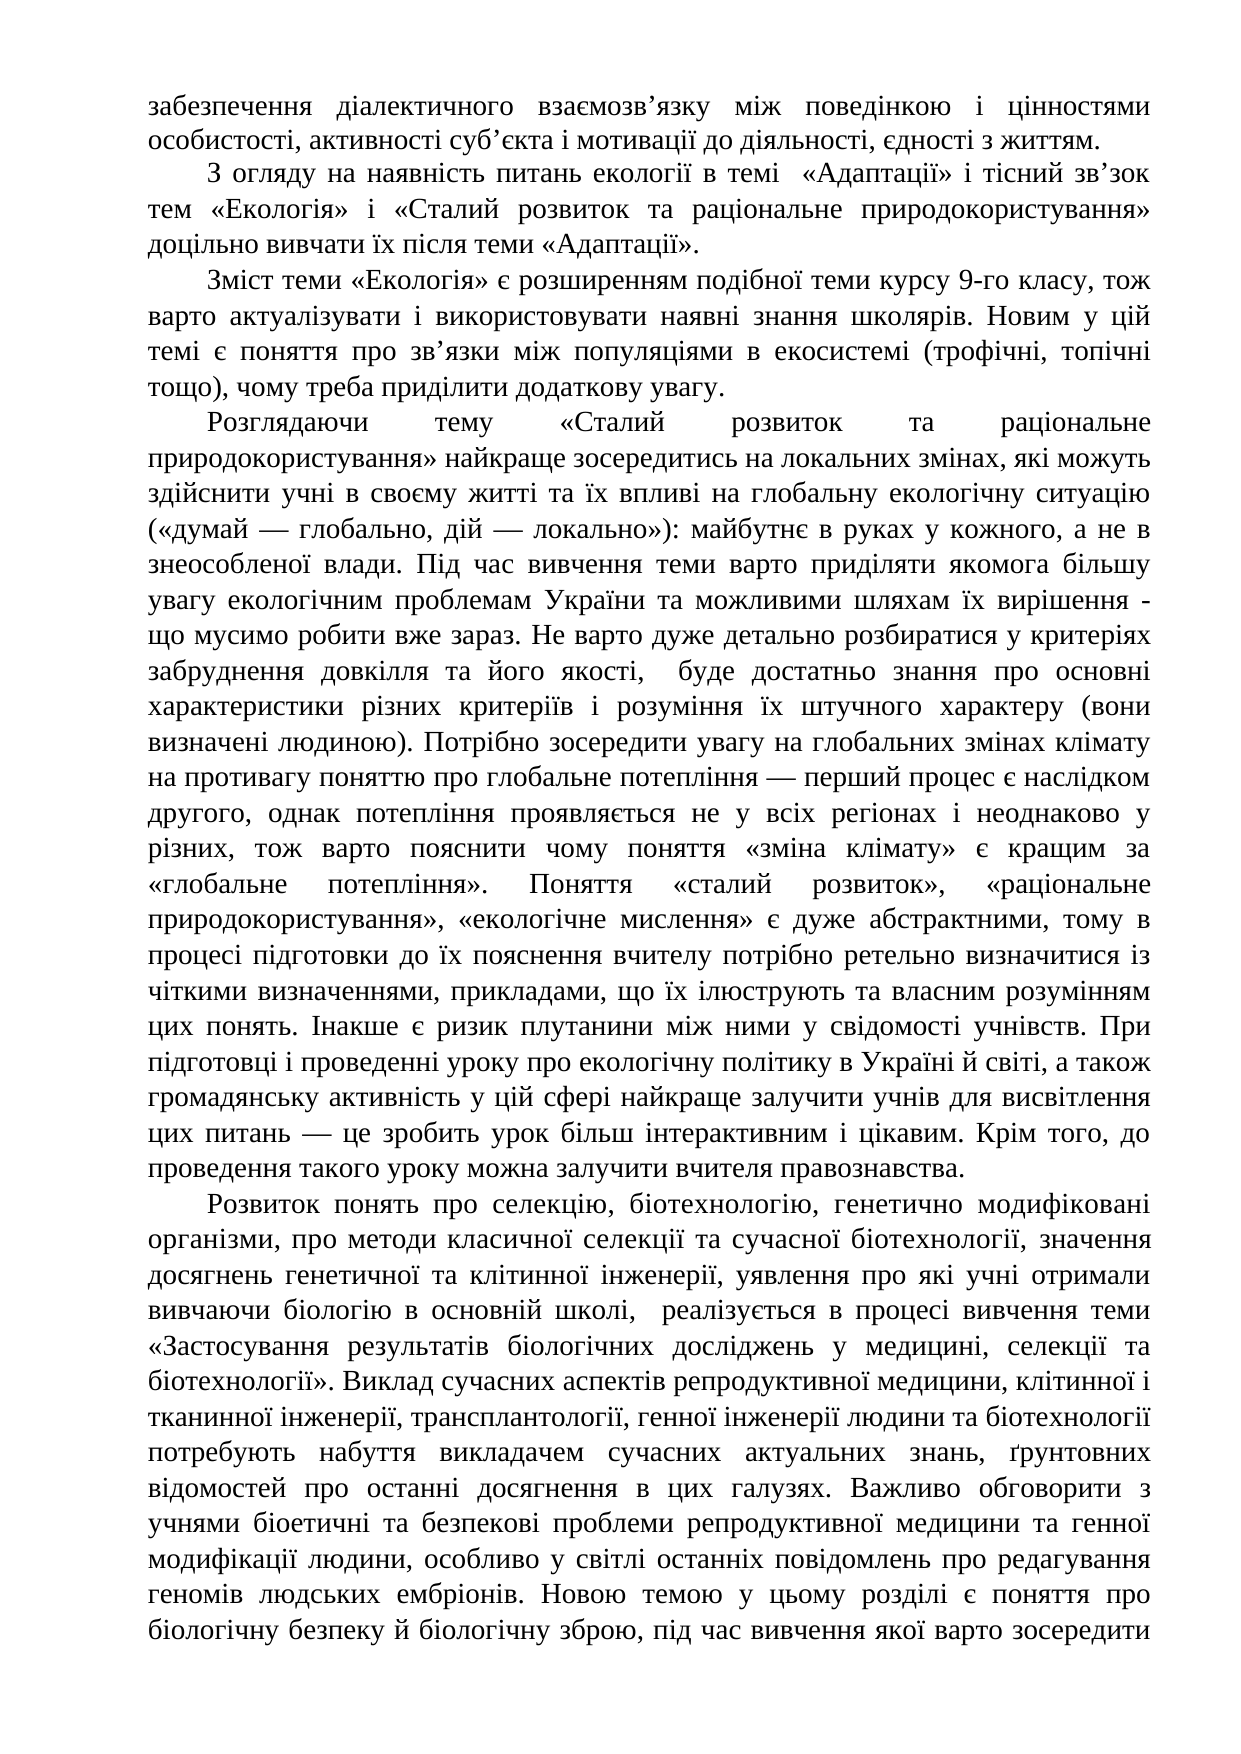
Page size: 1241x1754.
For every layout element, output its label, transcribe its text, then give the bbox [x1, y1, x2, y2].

text З огляду на наявність питань екології в темі «Адаптації» і тісний зв’зок тем «Екологія» і «Сталий розвиток та раціональне природокористування» доцільно вивчати їх після теми «Адаптації». [148, 156, 1152, 260]
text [148, 88, 1152, 156]
text Розглядаючи тему «Сталий розвиток та раціональне природокористування» найкраще зосередитись на локальних змінах, які можуть здійснити учні в своєму житті та їх впливі на глобальну екологічну ситуацію («думай — глобально, дій — локально»): майбутнє в руках у кожного, а не в знеособленої влади. Під час вивчення теми варто приділяти якомога більшу увагу екологічним проблемам України та можливими шляхам їх вирішення - що мусимо робити вже зараз. Не варто дуже детально розбиратися у критеріях забруднення довкілля та його якості, буде достатньо знання про основні характеристики різних критеріїв і розуміння їх штучного характеру (вони визначені людиною). Потрібно зосередити увагу на глобальних змінах клімату на противагу поняттю про глобальне потепління — перший процес є наслідком другого, однак потепління проявляється не у всіх регіонах і неоднаково у різних, тож варто пояснити чому поняття «зміна клімату» є кращим за «глобальне потепління». Поняття «сталий розвиток», «раціональне природокористування», «екологічне мислення» є дуже абстрактними, тому в процесі підготовки до їх пояснення вчителу потрібно ретельно визначитися із чіткими визначеннями, прикладами, що їх ілюструють та власним розумінням цих понять. Інакше є ризик плутанини між ними у свідомості учнівств. При підготовці і проведенні уроку про екологічну політику в Україні й світі, а також громадянську активність у цій сфері найкраще залучити учнів для висвітлення цих питань — це зробить урок більш інтерактивним і цікавим. Крім того, до проведення такого уроку можна залучити вчителя правознавства. [148, 404, 1152, 1184]
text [148, 1186, 1152, 1646]
text Зміст теми «Екологія» є розширенням подібної теми курсу 9-го класу, тож варто актуалізувати і використовувати наявні знання школярів. Новим у цій темі є поняття про зв’язки між популяціями в екосистемі (трофічні, топічні тощо), чому треба приділити додаткову увагу. [148, 262, 1152, 402]
